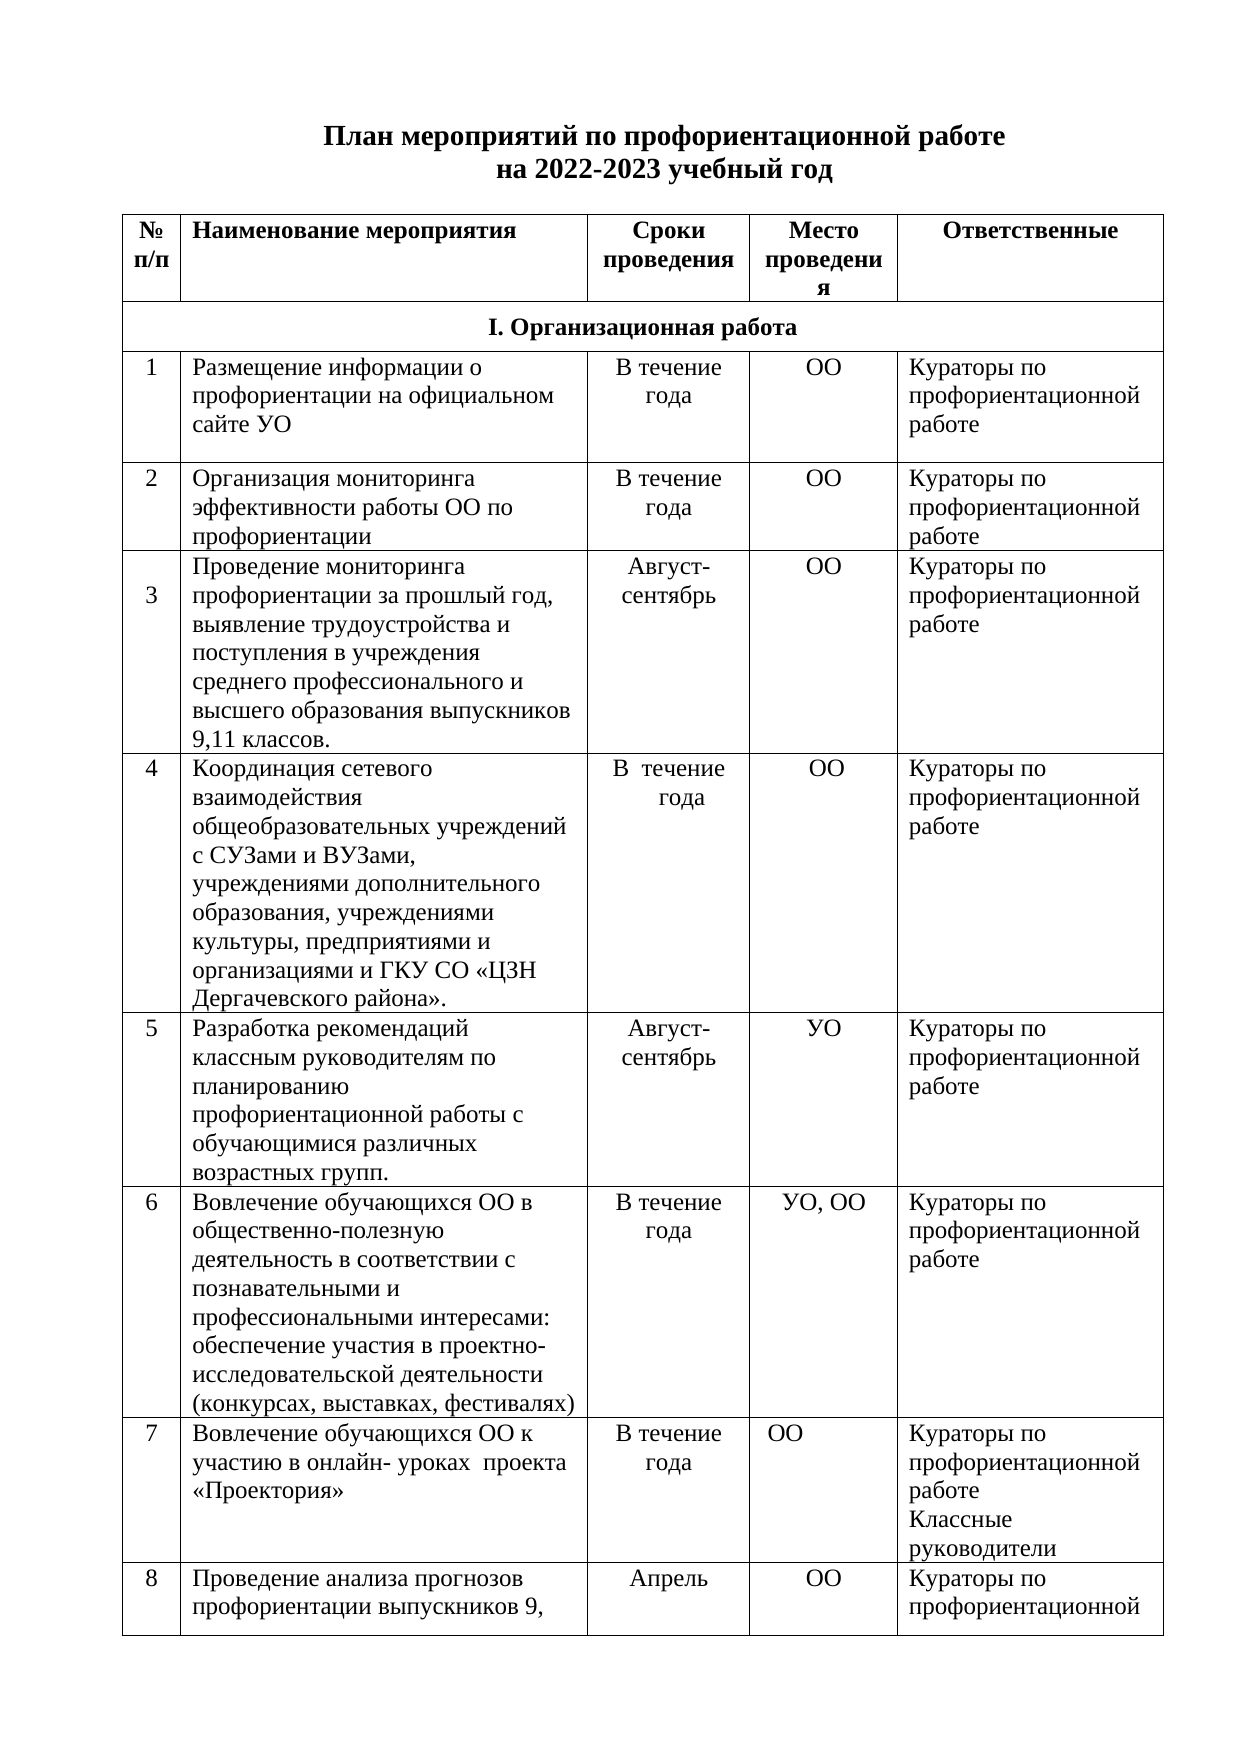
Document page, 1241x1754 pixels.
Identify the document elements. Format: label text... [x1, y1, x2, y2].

table_header Ответственные [898, 215, 1163, 301]
table_cell Август-сентябрь [588, 551, 749, 752]
table_cell В течение года [588, 463, 749, 550]
table_cell Кураторы по профориентационной работе [898, 1187, 1163, 1417]
table_cell Кураторы по профориентационной работе [898, 463, 1163, 550]
table_cell Размещение информации о профориентации на официальном сайте УО [181, 352, 587, 462]
table_cell 3 [123, 551, 180, 752]
table_cell 5 [123, 1013, 180, 1186]
table_cell Кураторы по профориентационной работе [898, 352, 1163, 462]
table_cell ОО [750, 551, 897, 752]
table_cell ОО [750, 1418, 897, 1562]
table_cell 2 [123, 463, 180, 550]
table_cell ОО [750, 1563, 897, 1635]
table_cell Кураторы по профориентационной работе [898, 551, 1163, 752]
table_header Сроки проведения [588, 215, 749, 301]
table_cell В течение года [588, 1187, 749, 1417]
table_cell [898, 1563, 1163, 1635]
text на 2022-2023 учебный год [177, 152, 1152, 185]
table_cell Кураторы по профориентационной работе [898, 754, 1163, 1012]
table_cell УО, ОО [750, 1187, 897, 1417]
table_cell Апрель [588, 1563, 749, 1635]
table_cell Кураторы по профориентационной работе [898, 1013, 1163, 1186]
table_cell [181, 1563, 587, 1635]
table_cell В течение года [588, 1418, 749, 1562]
table_header № п/п [123, 215, 180, 301]
table_cell ОО [750, 754, 897, 1012]
table_cell Разработка рекомендаций классным руководителям по планированию профориентационной работы с обучающимися различных возрастных групп. [181, 1013, 587, 1186]
table_cell I. Организационная работа [123, 302, 1163, 351]
table_cell 6 [123, 1187, 180, 1417]
table_header Наименование мероприятия [181, 215, 587, 301]
table_cell 8 [123, 1563, 180, 1635]
table_cell 1 [123, 352, 180, 462]
table_cell Август-сентябрь [588, 1013, 749, 1186]
table_cell Проведение мониторинга профориентации за прошлый год, выявление трудоустройства и поступления в учреждения среднего профессионального и высшего образования выпускников 9,11 классов. [181, 551, 587, 752]
table_cell УО [750, 1013, 897, 1186]
table_cell Организация мониторинга эффективности работы ОО по профориентации [181, 463, 587, 550]
table_header Место проведения [750, 215, 897, 301]
table_cell ОО [750, 352, 897, 462]
table_cell В течение года [588, 352, 749, 462]
table_cell 7 [123, 1418, 180, 1562]
text План мероприятий по профориентационной работе [177, 118, 1152, 152]
table_cell Вовлечение обучающихся ОО к участию в онлайн- уроках проекта «Проектория» [181, 1418, 587, 1562]
table_cell В течение года [588, 754, 749, 1012]
table_cell Вовлечение обучающихся ОО в общественно-полезную деятельность в соответствии с познавательными и профессиональными интересами: обеспечение участия в проектно-исследовательской деятельности (конкурсах, выставках, фестивалях) [181, 1187, 587, 1417]
table_cell Кураторы по профориентационной работе Классные руководители [898, 1418, 1163, 1562]
table_cell 4 [123, 754, 180, 1012]
table_cell Координация сетевого взаимодействия общеобразовательных учреждений с СУЗами и ВУЗами, учреждениями дополнительного образования, учреждениями культуры, предприятиями и организациями и ГКУ СО «ЦЗН Дергачевского района». [181, 754, 587, 1012]
table_cell ОО [750, 463, 897, 550]
